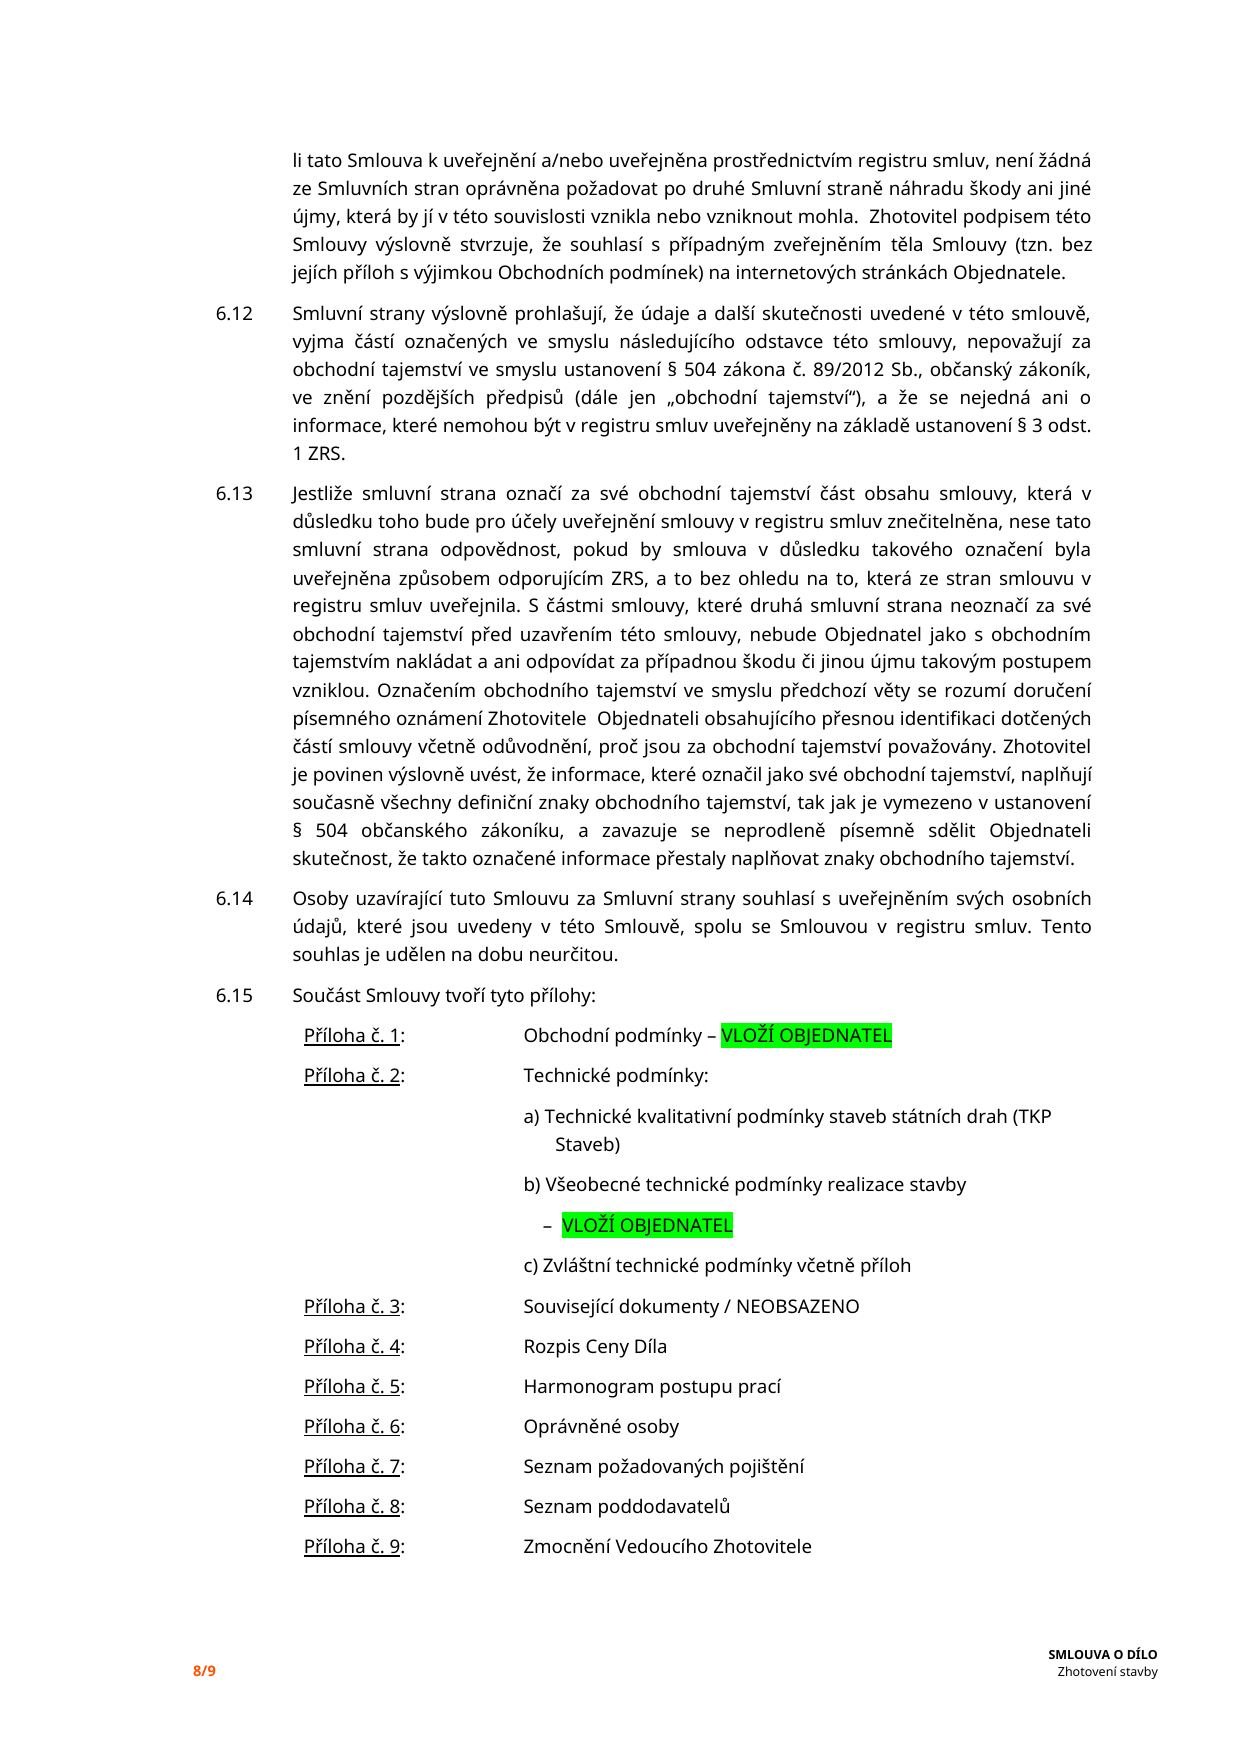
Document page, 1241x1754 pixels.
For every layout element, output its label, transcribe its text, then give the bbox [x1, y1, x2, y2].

table_cell Související dokumenty / NEOBSAZENO [511, 1293, 1093, 1333]
table_cell Příloha č. 4: [216, 1333, 511, 1373]
table_cell Příloha č. 8: [216, 1494, 511, 1533]
table_cell Seznam poddodavatelů [511, 1494, 1093, 1533]
table_cell Technické podmínky: a) Technické kvalitativní podmínky staveb státních drah (TKP Staveb) b) Všeobecné technické podmínky realizace stavby – VLOŽÍ OBJEDNATEL c) Zvláštní technické podmínky včetně příloh [511, 1063, 1093, 1293]
table_cell Příloha č. 6: [216, 1413, 511, 1453]
text Osoby uzavírající tuto Smlouvu za Smluvní strany souhlasí s uveřejněním svých osobních údajů, které jsou uvedeny v této Smlouvě, spolu se Smlouvou v registru smluv. Tento souhlas je udělen na dobu neurčitou. [216, 886, 1093, 967]
table_header Obchodní podmínky – VLOŽÍ OBJEDNATEL [511, 1023, 1093, 1063]
table_cell Příloha č. 3: [216, 1293, 511, 1333]
text Jestliže smluvní strana označí za své obchodní tajemství část obsahu smlouvy, která v důsledku toho bude pro účely uveřejnění smlouvy v registru smluv znečitelněna, nese tato smluvní strana odpovědnost, pokud by smlouva v důsledku takového označení byla uveřejněna způsobem odporujícím ZRS, a to bez ohledu na to, která ze stran smlouvu v registru smluv uveřejnila. S částmi smlouvy, které druhá smluvní strana neoznačí za své obchodní tajemství před uzavřením této smlouvy, nebude Objednatel jako s obchodním tajemstvím nakládat a ani odpovídat za případnou škodu či jinou újmu takovým postupem vzniklou. Označením obchodního tajemství ve smyslu předchozí věty se rozumí doručení písemného oznámení Zhotovitele Objednateli obsahujícího přesnou identifikaci dotčených částí smlouvy včetně odůvodnění, proč jsou za obchodní tajemství považovány. Zhotovitel je povinen výslovně uvést, že informace, které označil jako své obchodní tajemství, naplňují současně všechny definiční znaky obchodního tajemství, tak jak je vymezeno v ustanovení § 504 občanského zákoníku, a zavazuje se neprodleně písemně sdělit Objednateli skutečnost, že takto označené informace přestaly naplňovat znaky obchodního tajemství. [216, 481, 1093, 871]
table_cell Příloha č. 9: [216, 1534, 511, 1574]
text Součást Smlouvy tvoří tyto přílohy: [216, 982, 1093, 1008]
table_cell Seznam požadovaných pojištění [511, 1453, 1093, 1493]
text Smluvní strany výslovně prohlašují, že údaje a další skutečnosti uvedené v této smlouvě, vyjma částí označených ve smyslu následujícího odstavce této smlouvy, nepovažují za obchodní tajemství ve smyslu ustanovení § 504 zákona č. 89/2012 Sb., občanský zákoník, ve znění pozdějších předpisů (dále jen „obchodní tajemství“), a že se nejedná ani o informace, které nemohou být v registru smluv uveřejněny na základě ustanovení § 3 odst. 1 ZRS. [216, 300, 1093, 466]
table_cell Oprávněné osoby [511, 1413, 1093, 1453]
table_cell Příloha č. 7: [216, 1453, 511, 1493]
table_cell Příloha č. 2: [216, 1063, 511, 1293]
table_cell Příloha č. 5: [216, 1373, 511, 1413]
table_header Příloha č. 1: [216, 1023, 511, 1063]
table_cell Zmocnění Vedoucího Zhotovitele [511, 1534, 1093, 1574]
table_cell Rozpis Ceny Díla [511, 1333, 1093, 1373]
table_cell Harmonogram postupu prací [511, 1373, 1093, 1413]
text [216, 147, 1093, 285]
